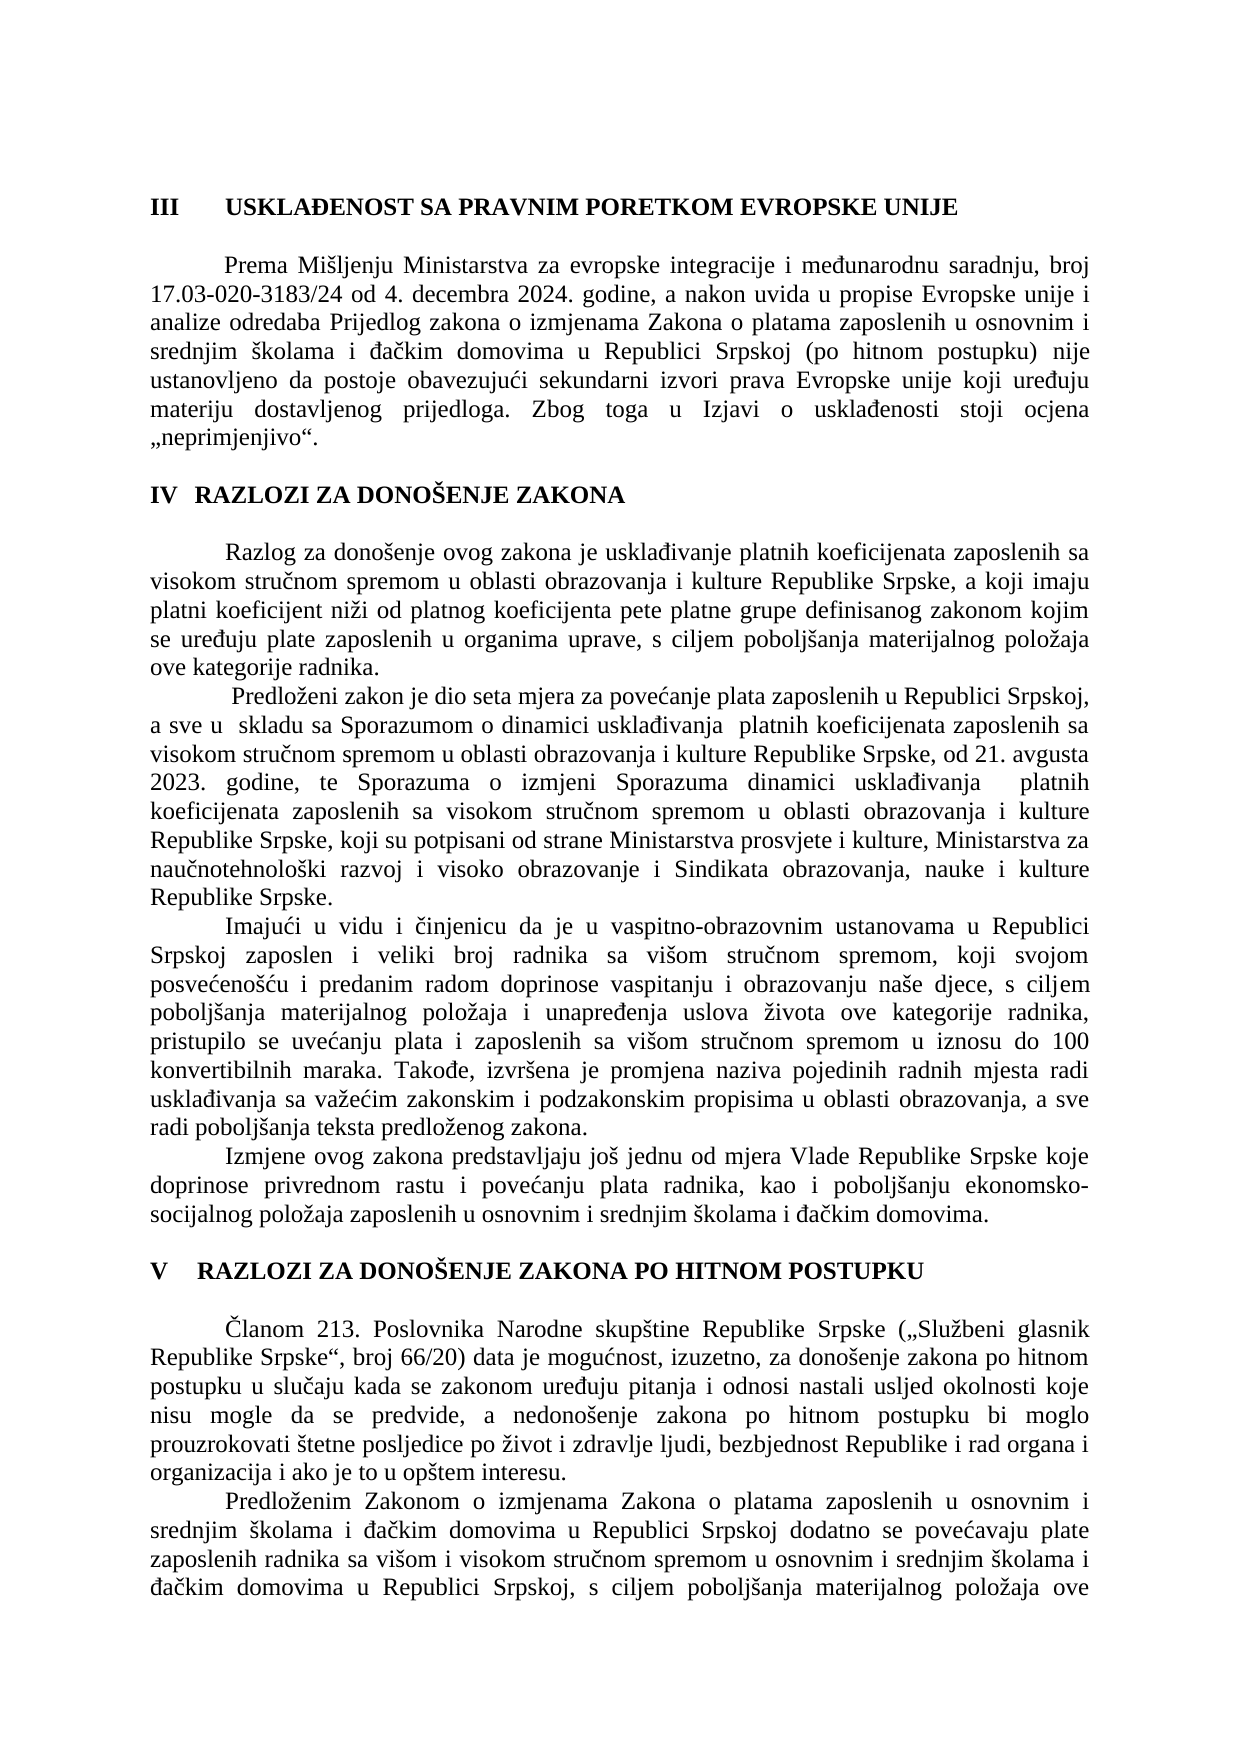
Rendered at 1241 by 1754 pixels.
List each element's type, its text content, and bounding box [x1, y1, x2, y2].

text Predloženi zakon je dio seta mjera za povećanje plata zaposlenih u Republici Srpskoj, a sve u skladu sa Sporazumom o dinamici usklađivanja platnih koeficijenata zaposlenih sa visokom stručnom spremom u oblasti obrazovanja i kulture Republike Srpske, od 21. avgusta 2023. godine, te Sporazuma o izmjeni Sporazuma dinamici usklađivanja platnih koeficijenata zaposlenih sa visokom stručnom spremom u oblasti obrazovanja i kulture Republike Srpske, koji su potpisani od strane Ministarstva prosvjete i kulture, Ministarstva za naučnotehnološki razvoj i visoko obrazovanje i Sindikata obrazovanja, nauke i kulture Republike Srpske. [150, 681, 1090, 911]
text Imajući u vidu i činjenicu da je u vaspitno-obrazovnim ustanovama u Republici Srpskoj zaposlen i veliki broj radnika sa višom stručnom spremom, koji svojom posvećenošću i predanim radom doprinose vaspitanju i obrazovanju naše djece, s ciljem poboljšanja materijalnog položaja i unapređenja uslova života ove kategorije radnika, pristupilo se uvećanju plata i zaposlenih sa višom stručnom spremom u iznosu do 100 konvertibilnih maraka. Takođe, izvršena je promjena naziva pojedinih radnih mjesta radi usklađivanja sa važećim zakonskim i podzakonskim propisima u oblasti obrazovanja, a sve radi poboljšanja teksta predloženog zakona. [150, 911, 1090, 1141]
text Izmjene ovog zakona predstavljaju još jednu od mjera Vlade Republike Srpske koje doprinose privrednom rastu i povećanju plata radnika, kao i poboljšanju ekonomsko-socijalnog položaja zaposlenih u osnovnim i srednjim školama i đačkim domovima. [150, 1141, 1090, 1227]
text IV RAZLOZI ZA DONOŠENJE ZAKONA [150, 480, 1090, 509]
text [150, 1486, 1090, 1601]
text V RAZLOZI ZA DONOŠENJE ZAKONA PO HITNOM POSTUPKU [150, 1256, 1090, 1285]
text III USKLAĐENOST SA PRAVNIM PORETKOM EVROPSKE UNIJE [150, 192, 1090, 221]
text Prema Mišljenju Ministarstva za evropske integracije i međunarodnu saradnju, broj 17.03-020-3183/24 od 4. decembra 2024. godine, a nakon uvida u propise Evropske unije i analize odredaba Prijedlog zakona o izmjenama Zakona o platama zaposlenih u osnovnim i srednjim školama i đačkim domovima u Republici Srpskoj (po hitnom postupku) nije ustanovljeno da postoje obavezujući sekundarni izvori prava Evropske unije koji uređuju materiju dostavljenog prijedloga. Zbog toga u Izjavi o usklađenosti stoji ocjena „neprimjenjivo“. [150, 250, 1090, 451]
text Razlog za donošenje ovog zakona je usklađivanje platnih koeficijenata zaposlenih sa visokom stručnom spremom u oblasti obrazovanja i kulture Republike Srpske, a koji imaju platni koeficijent niži od platnog koeficijenta pete platne grupe definisanog zakonom kojim se uređuju plate zaposlenih u organima uprave, s ciljem poboljšanja materijalnog položaja ove kategorije radnika. [150, 537, 1090, 681]
text Članom 213. Poslovnika Narodne skupštine Republike Srpske („Službeni glasnik Republike Srpske“, broj 66/20) data je mogućnost, izuzetno, za donošenje zakona po hitnom postupku u slučaju kada se zakonom uređuju pitanja i odnosi nastali usljed okolnosti koje nisu mogle da se predvide, a nedonošenje zakona po hitnom postupku bi moglo prouzrokovati štetne posljedice po život i zdravlje ljudi, bezbjednost Republike i rad organa i organizacija i ako je to u opštem interesu. [150, 1314, 1090, 1486]
